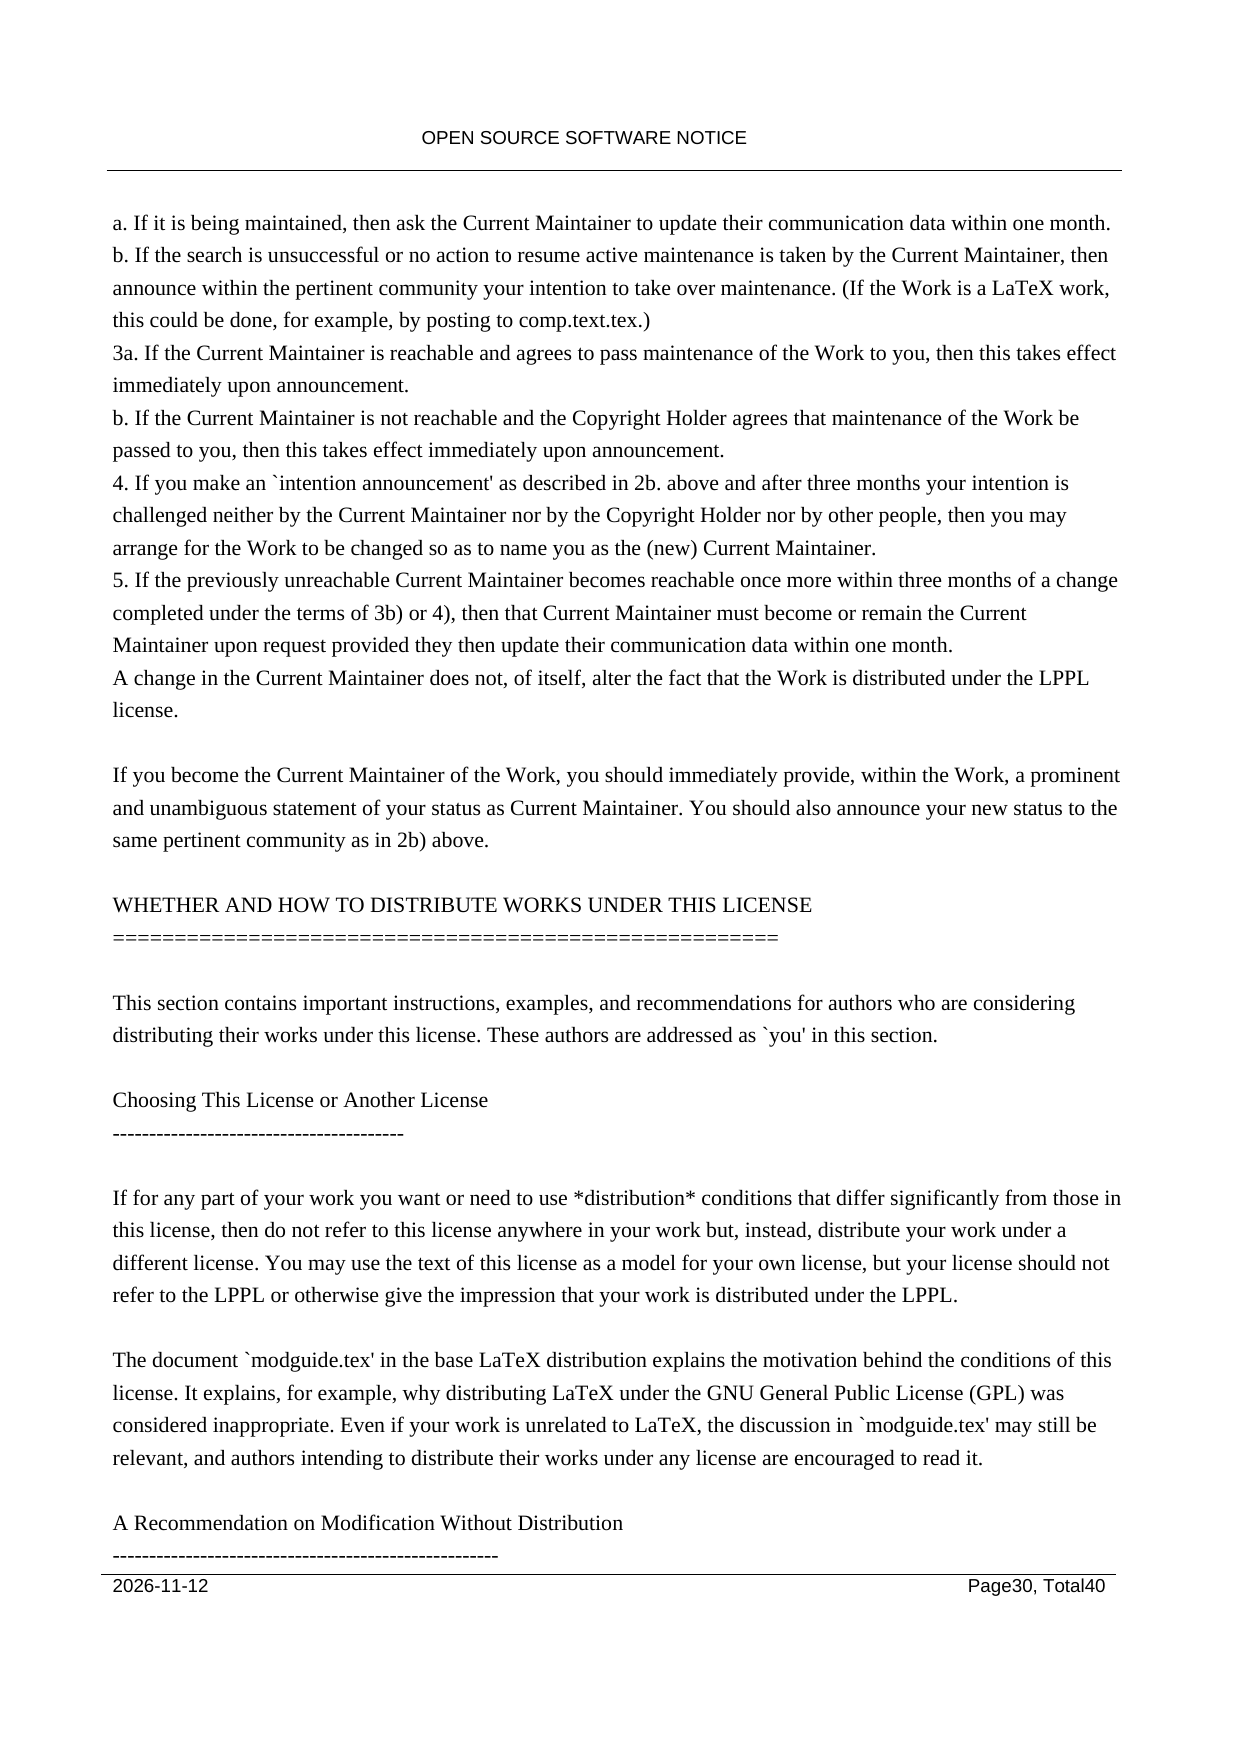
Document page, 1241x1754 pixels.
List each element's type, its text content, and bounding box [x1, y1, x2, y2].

text ---------------------------------------- [112, 1116, 1128, 1149]
text WHETHER AND HOW TO DISTRIBUTE WORKS UNDER THIS LICENSE [112, 889, 1128, 921]
text 4. If you make an `intention announcement' as described in 2b. above and after three months your intention is challenged neither by the Current Maintainer nor by the Copyright Holder nor by other people, then you may arrange for the Work to be changed so as to name you as the (new) Current Maintainer. [112, 466, 1128, 564]
text 3a. If the Current Maintainer is reachable and agrees to pass maintenance of the Work to you, then this takes effect immediately upon announcement. [112, 336, 1128, 401]
text The document `modguide.tex' in the base LaTeX distribution explains the motivation behind the conditions of this license. It explains, for example, why distributing LaTeX under the GNU General Public License (GPL) was considered inappropriate. Even if your work is unrelated to LaTeX, the discussion in `modguide.tex' may still be relevant, and authors intending to distribute their works under any license are encouraged to read it. [112, 1344, 1128, 1474]
text b. If the Current Maintainer is not reachable and the Copyright Holder agrees that maintenance of the Work be passed to you, then this takes effect immediately upon announcement. [112, 401, 1128, 466]
text A Recommendation on Modification Without Distribution [112, 1506, 1128, 1539]
text 5. If the previously unreachable Current Maintainer becomes reachable once more within three months of a change completed under the terms of 3b) or 4), then that Current Maintainer must become or remain the Current Maintainer upon request provided they then update their communication data within one month. [112, 564, 1128, 661]
text This section contains important instructions, examples, and recommendations for authors who are considering distributing their works under this license. These authors are addressed as `you' in this section. [112, 986, 1128, 1051]
text b. If the search is unsuccessful or no action to resume active maintenance is taken by the Current Maintainer, then announce within the pertinent community your intention to take over maintenance. (If the Work is a LaTeX work, this could be done, for example, by posting to comp.text.tex.) [112, 239, 1128, 336]
text If for any part of your work you want or need to use *distribution* conditions that differ significantly from those in this license, then do not refer to this license anywhere in your work but, instead, distribute your work under a different license. You may use the text of this license as a model for your own license, but your license should not refer to the LPPL or otherwise give the impression that your work is distributed under the LPPL. [112, 1181, 1128, 1311]
text a. If it is being maintained, then ask the Current Maintainer to update their communication data within one month. [112, 206, 1128, 239]
text A change in the Current Maintainer does not, of itself, alter the fact that the Work is distributed under the LPPL license. [112, 661, 1128, 726]
text If you become the Current Maintainer of the Work, you should immediately provide, within the Work, a prominent and unambiguous statement of your status as Current Maintainer. You should also announce your new status to the same pertinent community as in 2b) above. [112, 759, 1128, 856]
text Choosing This License or Another License [112, 1084, 1128, 1116]
text ====================================================== [112, 921, 1128, 954]
text ----------------------------------------------------- [112, 1539, 1128, 1571]
